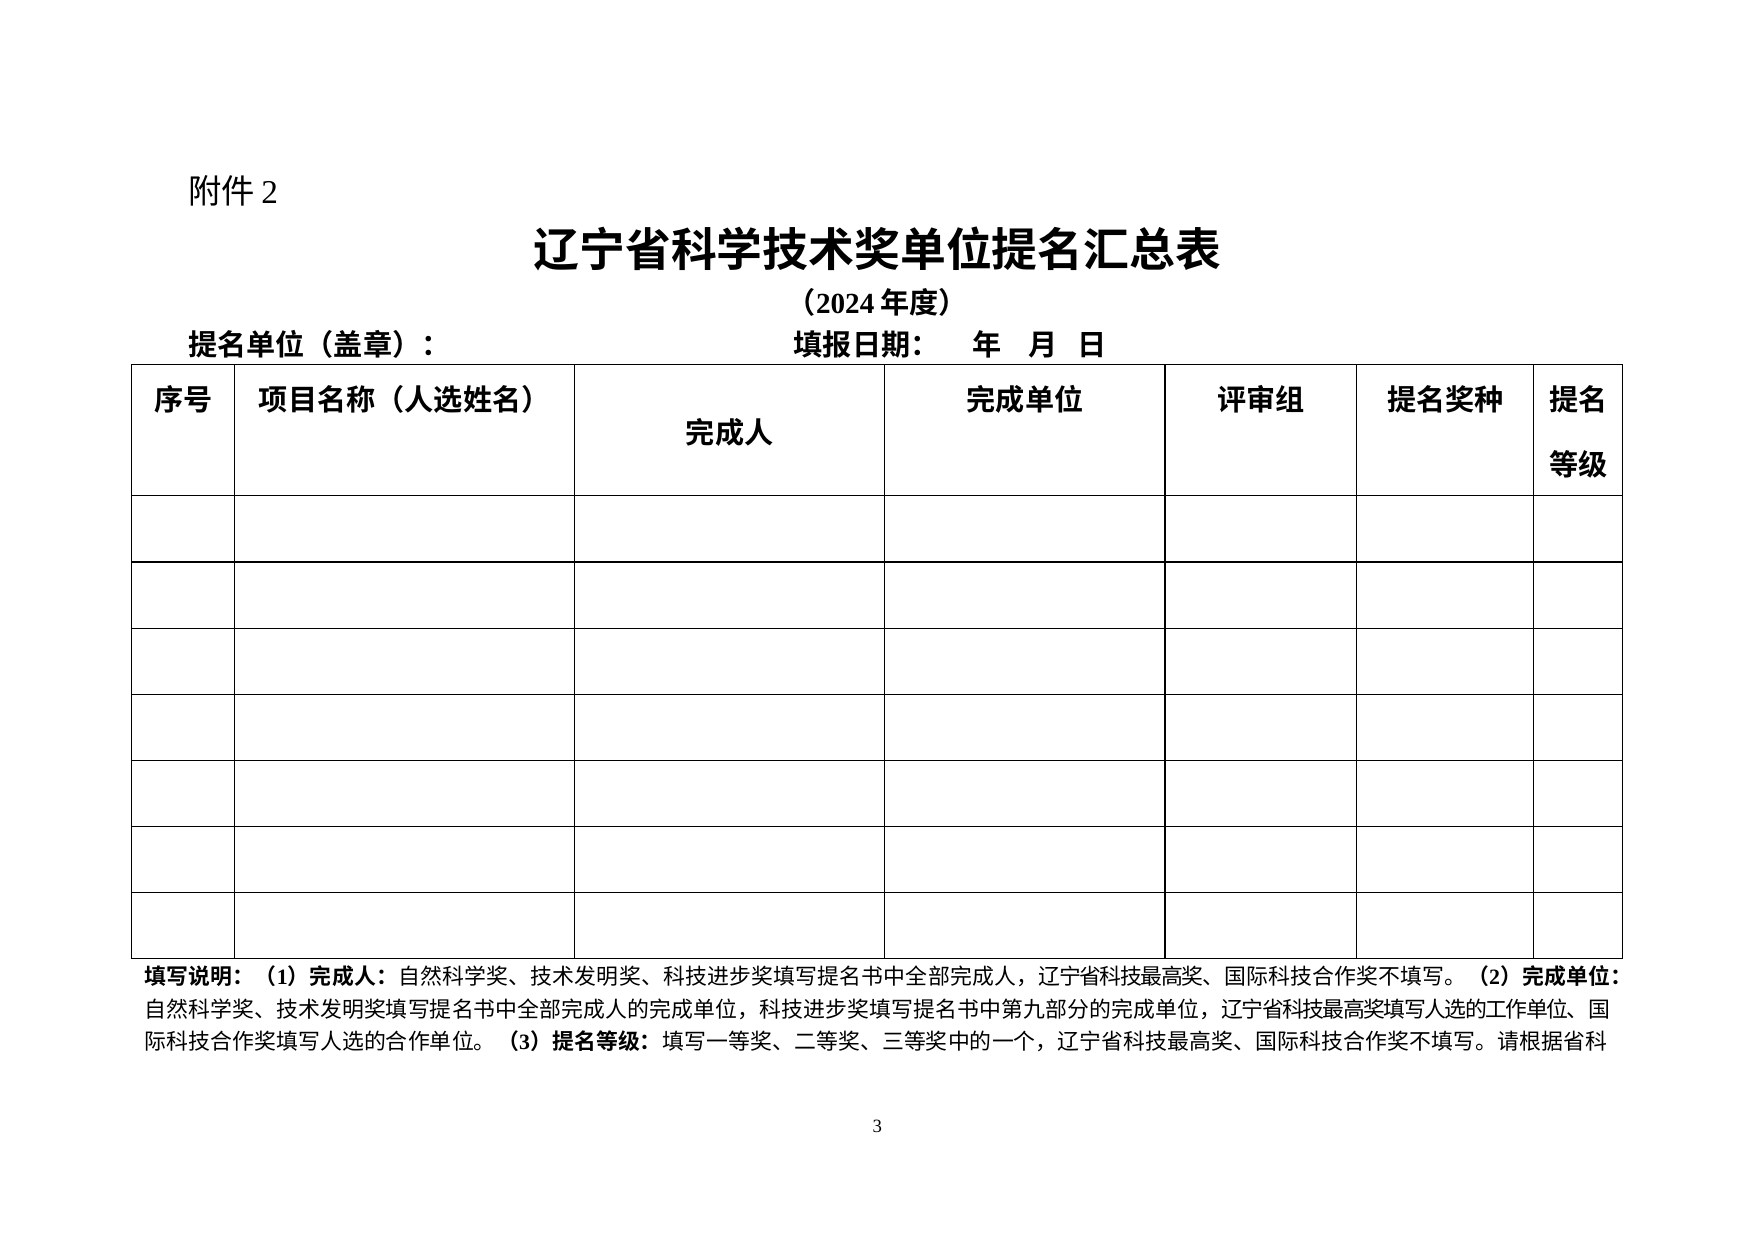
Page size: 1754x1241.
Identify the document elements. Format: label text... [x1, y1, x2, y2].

table_cell [132, 893, 234, 958]
table_cell [575, 563, 884, 627]
text 辽宁省科学技术奖单位提名汇总表 [188, 213, 1566, 280]
table_cell [575, 893, 884, 958]
table_header 提名 等级 [1534, 365, 1622, 495]
text 附件2 [188, 165, 1566, 213]
table_cell [885, 893, 1164, 958]
table_cell [1166, 695, 1356, 759]
table_cell [132, 827, 234, 892]
table_cell [235, 629, 574, 693]
table_cell [1357, 827, 1533, 892]
table_cell [1534, 629, 1622, 693]
table_cell [1357, 893, 1533, 958]
table_cell [885, 563, 1164, 627]
table_cell [1357, 496, 1533, 561]
table_cell [1534, 827, 1622, 892]
table_header 评审组 [1166, 365, 1356, 495]
table_header 完成人 [575, 365, 884, 495]
table_cell [132, 761, 234, 826]
table_cell [235, 695, 574, 759]
table_cell [1357, 629, 1533, 693]
table_cell [1357, 695, 1533, 759]
table_cell [1534, 563, 1622, 627]
table_cell [132, 496, 234, 561]
table_cell [885, 827, 1164, 892]
table_cell [1357, 563, 1533, 627]
table_cell [575, 629, 884, 693]
table_cell [575, 695, 884, 759]
table_cell [1166, 629, 1356, 693]
table_header 提名奖种 [1357, 365, 1533, 495]
table_header 项目名称（人选姓名） [235, 365, 574, 495]
table_cell [132, 629, 234, 693]
table_cell [885, 761, 1164, 826]
table_cell [235, 827, 574, 892]
table_cell [885, 695, 1164, 759]
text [144, 959, 1611, 1056]
table_cell [1166, 827, 1356, 892]
text 提名单位（盖章）： 填报日期： 年 月 日 [188, 322, 1566, 364]
table_cell [1166, 893, 1356, 958]
table_cell [235, 761, 574, 826]
table_cell [235, 496, 574, 561]
table_cell [885, 629, 1164, 693]
table_cell [1166, 761, 1356, 826]
table_cell [1534, 695, 1622, 759]
table_cell [1534, 496, 1622, 561]
table_cell [1166, 496, 1356, 561]
table_cell [885, 496, 1164, 561]
table_cell [1357, 761, 1533, 826]
table_header 完成单位 [885, 365, 1164, 495]
table_cell [235, 563, 574, 627]
table_cell [1534, 761, 1622, 826]
table_cell [575, 827, 884, 892]
table_cell [235, 893, 574, 958]
table_cell [132, 563, 234, 627]
table_cell [575, 761, 884, 826]
table_cell [1534, 893, 1622, 958]
table_cell [1166, 563, 1356, 627]
table_cell [575, 496, 884, 561]
table_cell [132, 695, 234, 759]
text （2024年度） [188, 280, 1566, 322]
table_header 序号 [132, 365, 234, 495]
